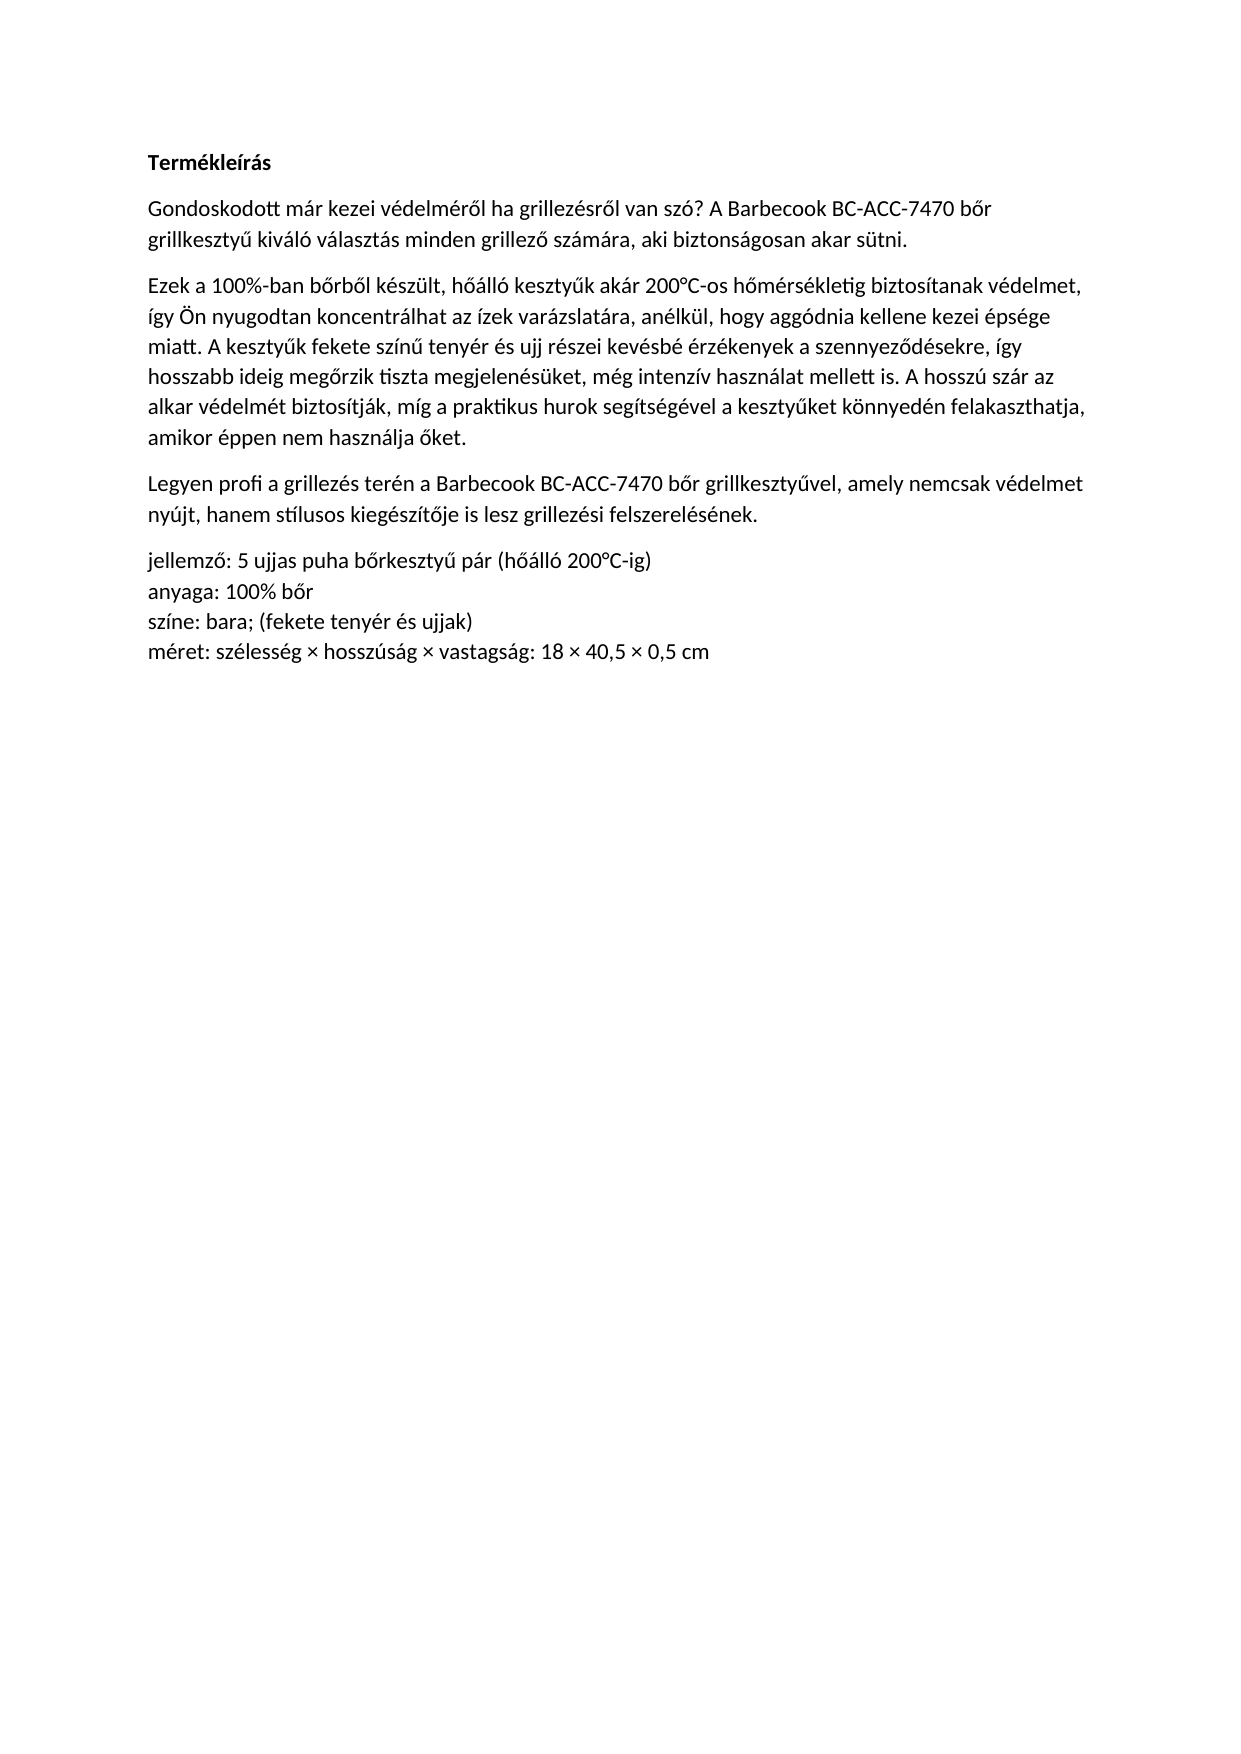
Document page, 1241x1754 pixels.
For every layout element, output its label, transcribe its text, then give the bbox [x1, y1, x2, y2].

text jellemző: 5 ujjas puha bőrkesztyű pár (hőálló 200°C-ig) anyaga: 100% bőr színe: bara; (fekete tenyér és ujjak) méret: szélesség × hosszúság × vastagság: 18 × 40,5 × 0,5 cm [148, 547, 1093, 665]
text Ezek a 100%-ban bőrből készült, hőálló kesztyűk akár 200°C-os hőmérsékletig biztosítanak védelmet, így Ön nyugodtan koncentrálhat az ízek varázslatára, anélkül, hogy aggódnia kellene kezei épsége miatt. A kesztyűk fekete színű tenyér és ujj részei kevésbé érzékenyek a szennyeződésekre, így hosszabb ideig megőrzik tiszta megjelenésüket, még intenzív használat mellett is. A hosszú szár az alkar védelmét biztosítják, míg a praktikus hurok segítségével a kesztyűket könnyedén felakaszthatja, amikor éppen nem használja őket. [148, 272, 1093, 451]
text Termékleírás [148, 148, 1093, 176]
text Gondoskodott már kezei védelméről ha grillezésről van szó? A Barbecook BC-ACC-7470 bőr grillkesztyű kiváló választás minden grillező számára, aki biztonságosan akar sütni. [148, 194, 1093, 253]
text Legyen profi a grillezés terén a Barbecook BC-ACC-7470 bőr grillkesztyűvel, amely nemcsak védelmet nyújt, hanem stílusos kiegészítője is lesz grillezési felszerelésének. [148, 469, 1093, 528]
